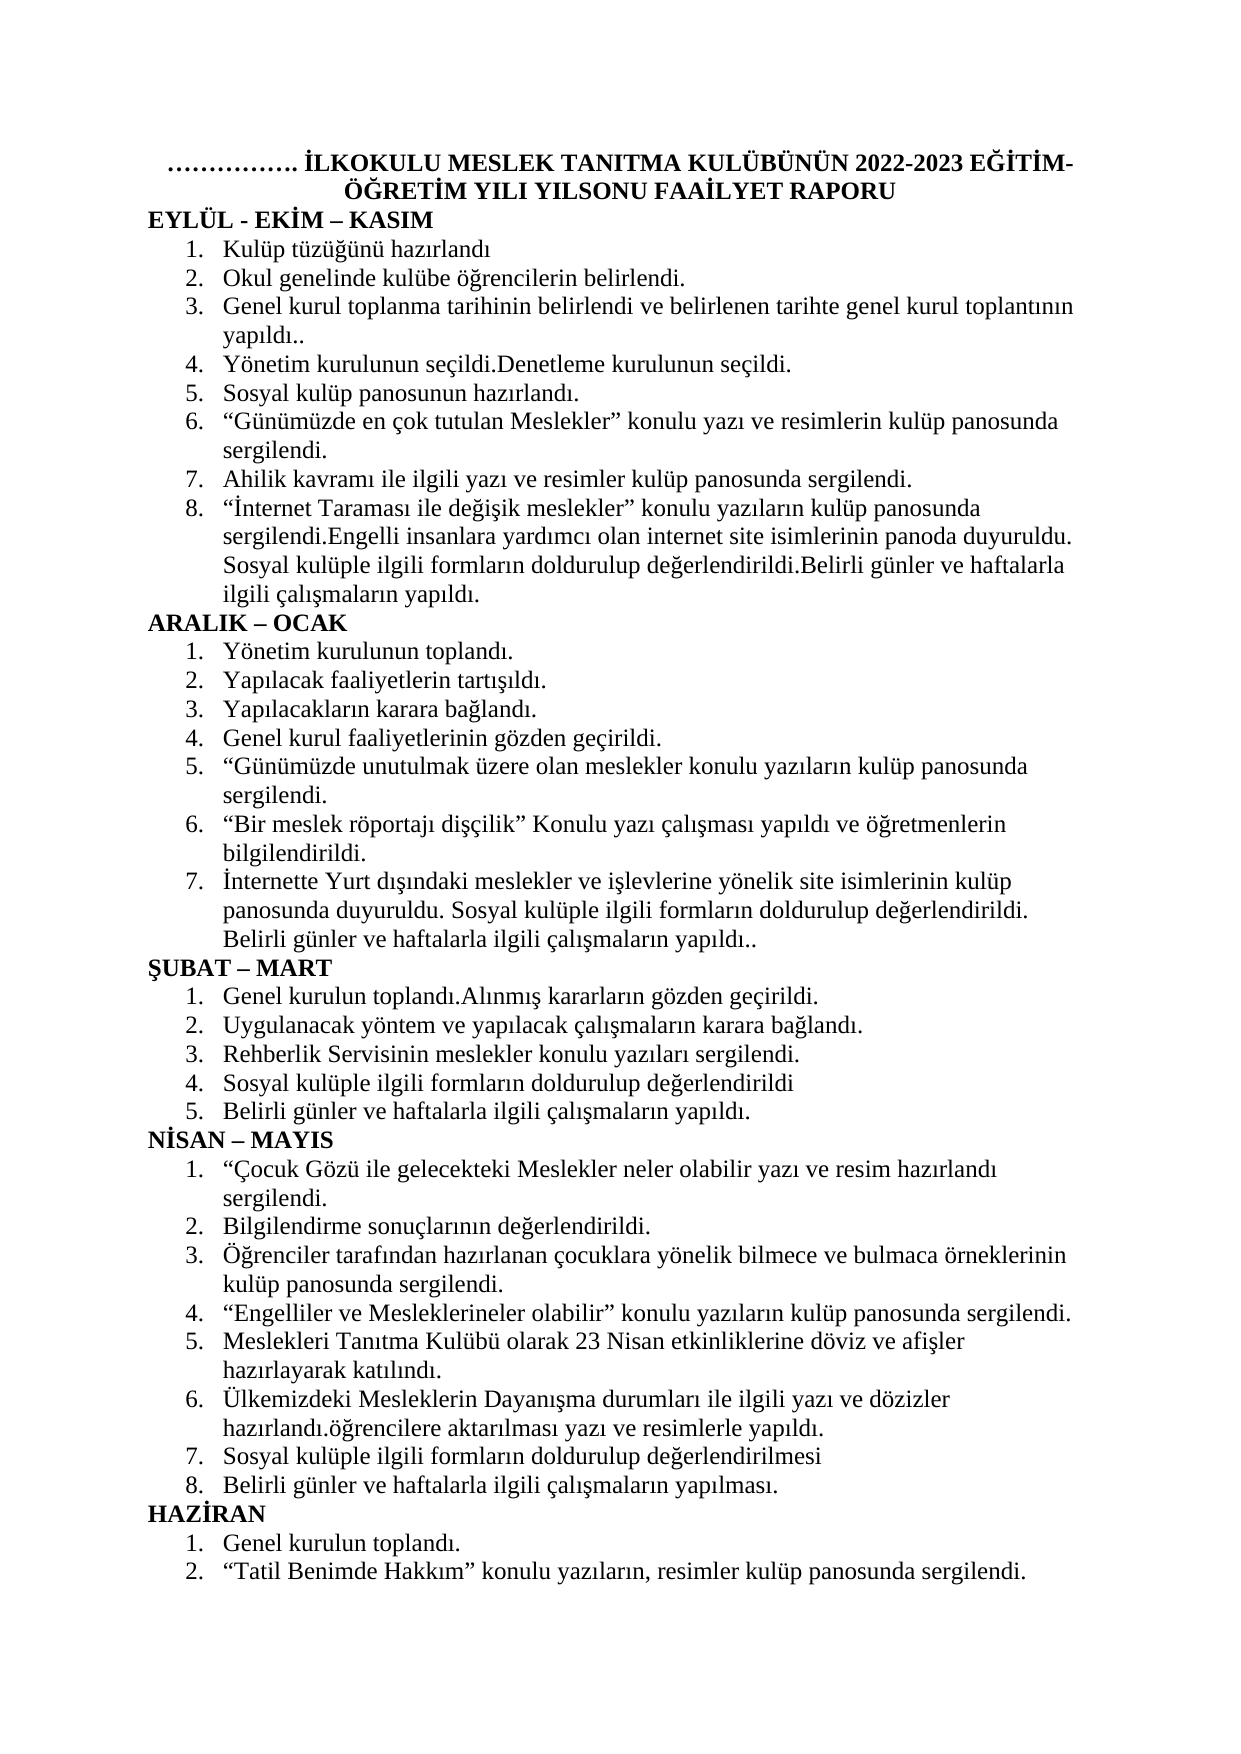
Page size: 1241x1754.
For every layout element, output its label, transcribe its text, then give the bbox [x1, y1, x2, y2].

list “İnternet Taraması ile değişik meslekler” konulu yazıların kulüp panosunda sergilendi.Engelli insanlara yardımcı olan internet site isimlerinin panoda duyuruldu. Sosyal kulüple ilgili formların doldurulup değerlendirildi.Belirli günler ve haftalarla ilgili çalışmaların yapıldı. [185, 493, 1093, 608]
list Meslekleri Tanıtma Kulübü olarak 23 Nisan etkinliklerine döviz ve afişler hazırlayarak katılındı. [185, 1326, 1093, 1384]
list Sosyal kulüp panosunun hazırlandı. [185, 378, 1093, 406]
text ……………. İLKOKULU MESLEK TANITMA KULÜBÜNÜN 2022-2023 EĞİTİM-ÖĞRETİM YILI YILSONU FAAİLYET RAPORU [148, 148, 1093, 205]
text NİSAN – MAYIS [148, 1125, 1093, 1154]
list Ülkemizdeki Mesleklerin Dayanışma durumları ile ilgili yazı ve dözizler hazırlandı.öğrencilere aktarılması yazı ve resimlerle yapıldı. [185, 1384, 1093, 1441]
list Bilgilendirme sonuçlarının değerlendirildi. [185, 1211, 1093, 1240]
list Belirli günler ve haftalarla ilgili çalışmaların yapılması. [185, 1470, 1093, 1499]
list “Çocuk Gözü ile gelecekteki Meslekler neler olabilir yazı ve resim hazırlandı sergilendi. [185, 1154, 1093, 1211]
list İnternette Yurt dışındaki meslekler ve işlevlerine yönelik site isimlerinin kulüp panosunda duyuruldu. Sosyal kulüple ilgili formların doldurulup değerlendirildi. Belirli günler ve haftalarla ilgili çalışmaların yapıldı.. [185, 866, 1093, 953]
text HAZİRAN [148, 1499, 1093, 1528]
list “Günümüzde en çok tutulan Meslekler” konulu yazı ve resimlerin kulüp panosunda sergilendi. [185, 406, 1093, 464]
list “Engelliler ve Mesleklerineler olabilir” konulu yazıların kulüp panosunda sergilendi. [185, 1298, 1093, 1326]
list Genel kurul faaliyetlerinin gözden geçirildi. [185, 723, 1093, 751]
list Sosyal kulüple ilgili formların doldurulup değerlendirilmesi [185, 1441, 1093, 1470]
list Yönetim kurulunun seçildi.Denetleme kurulunun seçildi. [185, 349, 1093, 378]
list Yapılacakların karara bağlandı. [185, 694, 1093, 723]
list Öğrenciler tarafından hazırlanan çocuklara yönelik bilmece ve bulmaca örneklerinin kulüp panosunda sergilendi. [185, 1240, 1093, 1298]
list Rehberlik Servisinin meslekler konulu yazıları sergilendi. [185, 1039, 1093, 1068]
list Belirli günler ve haftalarla ilgili çalışmaların yapıldı. [185, 1096, 1093, 1125]
text ARALIK – OCAK [148, 608, 1093, 636]
list Okul genelinde kulübe öğrencilerin belirlendi. [185, 263, 1093, 291]
text ŞUBAT – MART [148, 953, 1093, 981]
list “Bir meslek röportajı dişçilik” Konulu yazı çalışması yapıldı ve öğretmenlerin bilgilendirildi. [185, 809, 1093, 866]
list Kulüp tüzüğünü hazırlandı [185, 234, 1093, 263]
list Sosyal kulüple ilgili formların doldurulup değerlendirildi [185, 1068, 1093, 1096]
list Uygulanacak yöntem ve yapılacak çalışmaların karara bağlandı. [185, 1010, 1093, 1039]
list Genel kurulun toplandı.Alınmış kararların gözden geçirildi. [185, 981, 1093, 1010]
list Ahilik kavramı ile ilgili yazı ve resimler kulüp panosunda sergilendi. [185, 464, 1093, 493]
list Genel kurul toplanma tarihinin belirlendi ve belirlenen tarihte genel kurul toplantının yapıldı.. [185, 291, 1093, 349]
list Yönetim kurulunun toplandı. [185, 636, 1093, 665]
list Yapılacak faaliyetlerin tartışıldı. [185, 665, 1093, 694]
text EYLÜL - EKİM – KASIM [148, 205, 1093, 234]
list “Günümüzde unutulmak üzere olan meslekler konulu yazıların kulüp panosunda sergilendi. https://www.sorubak.com/sinav/ [185, 751, 1093, 809]
list “Tatil Benimde Hakkım” konulu yazıların, resimler kulüp panosunda sergilendi. [185, 1556, 1093, 1585]
list Genel kurulun toplandı. [185, 1528, 1093, 1556]
